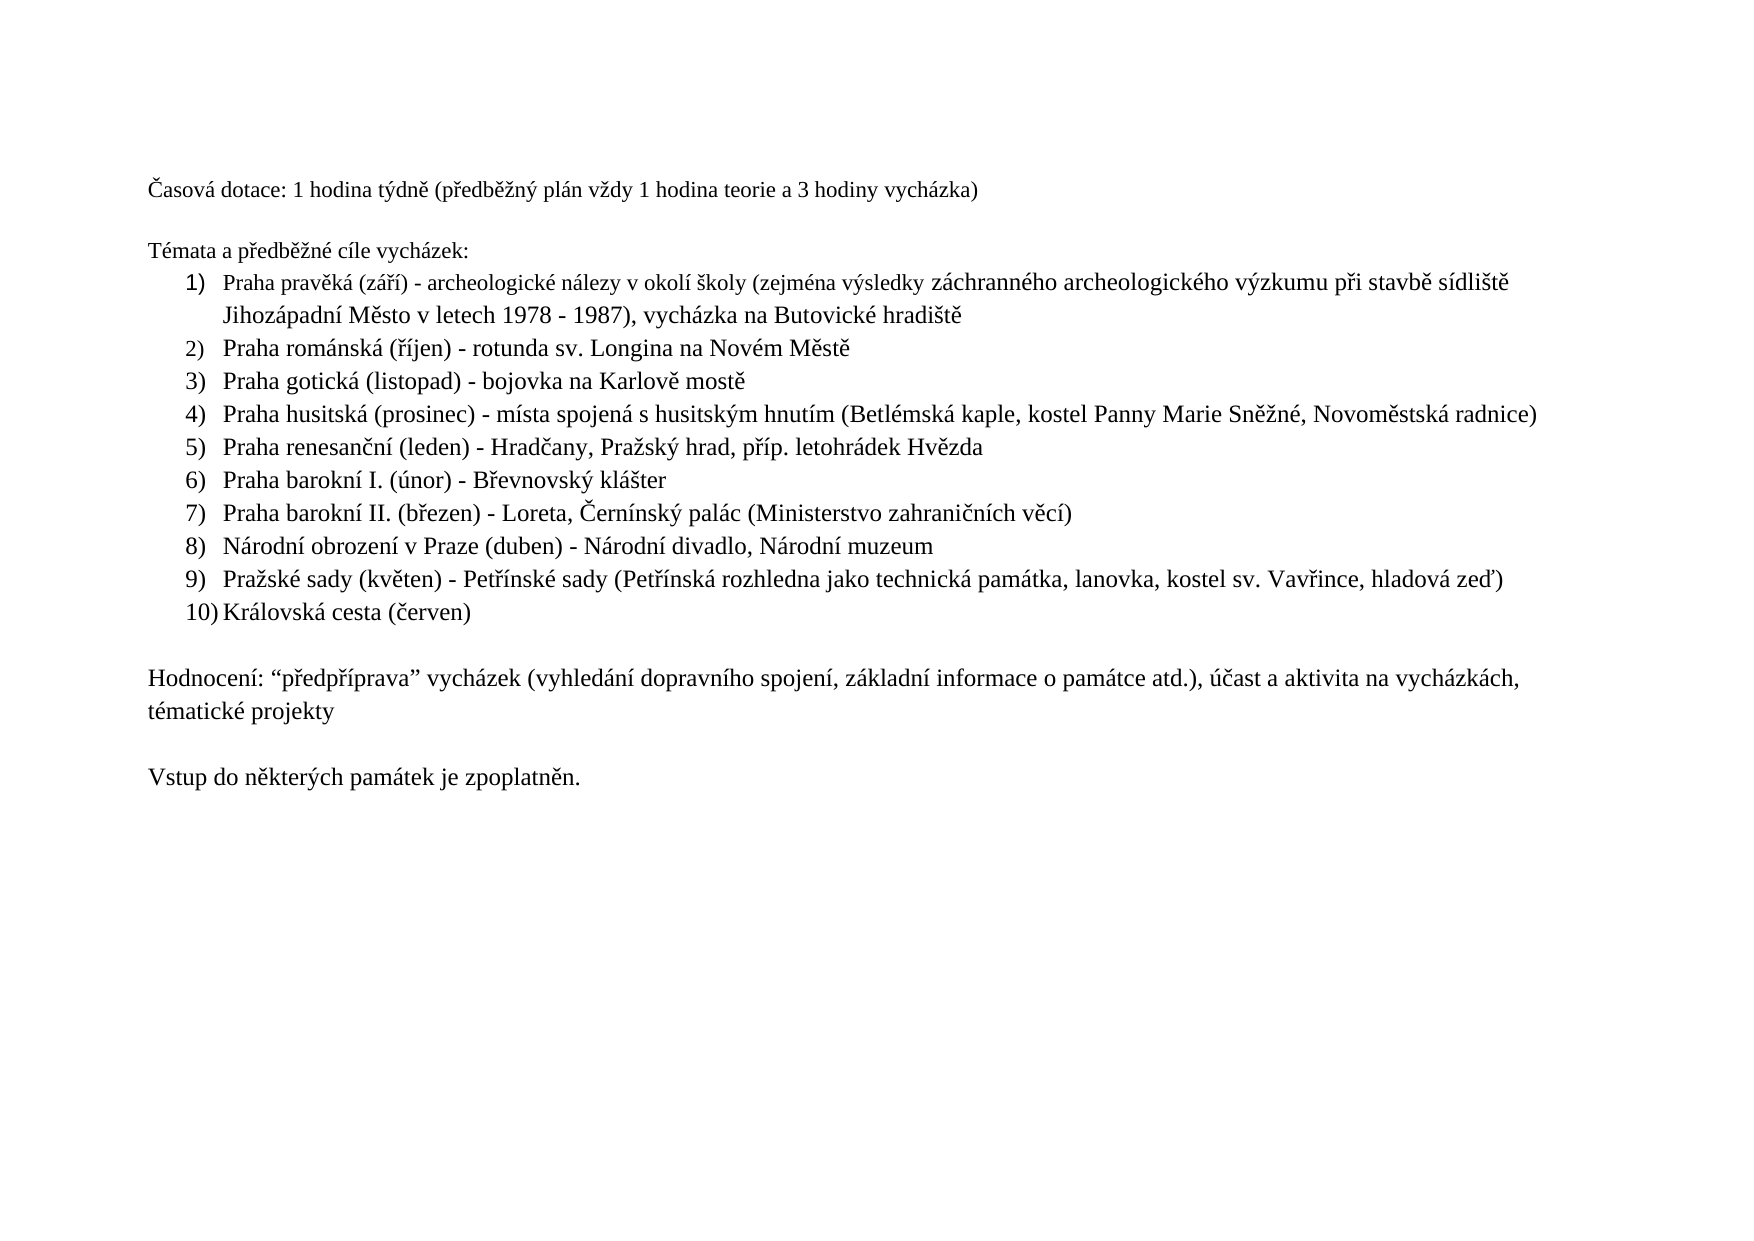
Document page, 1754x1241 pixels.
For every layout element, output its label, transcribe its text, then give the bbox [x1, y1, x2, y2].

text Časová dotace: 1 hodina týdně (předběžný plán vždy 1 hodina teorie a 3 hodiny vycházka) [148, 176, 1606, 203]
list Praha husitská (prosinec) - místa spojená s husitským hnutím (Betlémská kaple, kostel Panny Marie Sněžné, Novoměstská radnice) [185, 399, 1606, 428]
list Královská cesta (červen) [185, 597, 1606, 626]
text Témata a předběžné cíle vycházek: [148, 237, 1606, 263]
text Vstup do některých památek je zpoplatněn. [148, 762, 1606, 791]
list Národní obrození v Praze (duben) - Národní divadlo, Národní muzeum [185, 531, 1606, 560]
list Pražské sady (květen) - Petřínské sady (Petřínská rozhledna jako technická památka, lanovka, kostel sv. Vavřince, hladová zeď) [185, 564, 1606, 593]
list Praha renesanční (leden) - Hradčany, Pražský hrad, příp. letohrádek Hvězda [185, 432, 1606, 461]
list Praha barokní I. (únor) - Břevnovský klášter [185, 465, 1606, 494]
text Hodnocení: “předpříprava” vycházek (vyhledání dopravního spojení, základní informace o památce atd.), účast a aktivita na vycházkách, tématické projekty [148, 663, 1606, 725]
list Praha románská (říjen) - rotunda sv. Longina na Novém Městě [185, 333, 1606, 362]
list Praha barokní II. (březen) - Loreta, Černínský palác (Ministerstvo zahraničních věcí) [185, 498, 1606, 527]
list Praha gotická (listopad) - bojovka na Karlově mostě [185, 366, 1606, 395]
list Praha pravěká (září) - archeologické nálezy v okolí školy (zejména výsledky záchranného archeologického výzkumu při stavbě sídliště Jihozápadní Město v letech 1978 - 1987), vycházka na Butovické hradiště [185, 267, 1606, 329]
